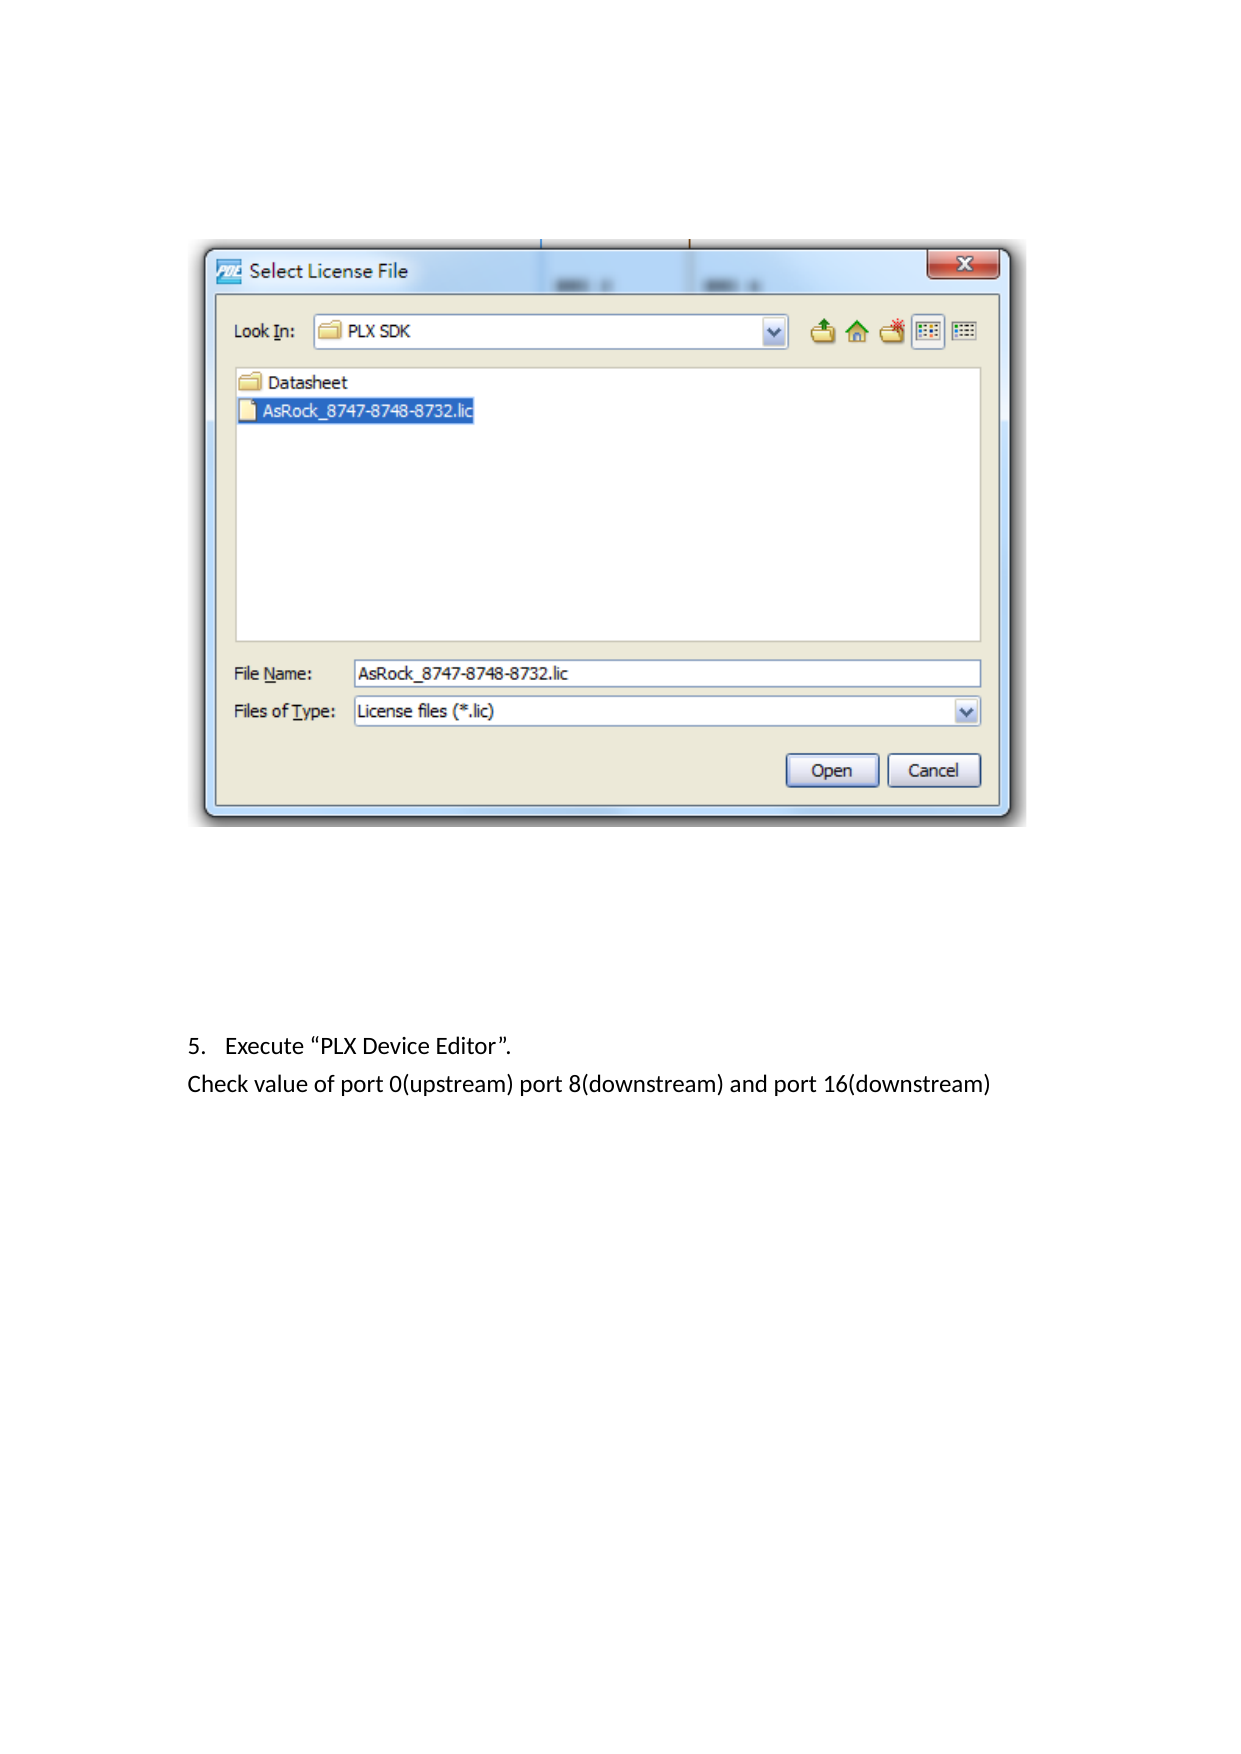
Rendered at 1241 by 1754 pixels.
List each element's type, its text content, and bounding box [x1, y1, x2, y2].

list Execute “PLX Device Editor”. [187, 1027, 1053, 1064]
text Check value of port 0(upstream) port 8(downstream) and port 16(downstream) [187, 1064, 1053, 1102]
picture [187, 239, 1027, 827]
